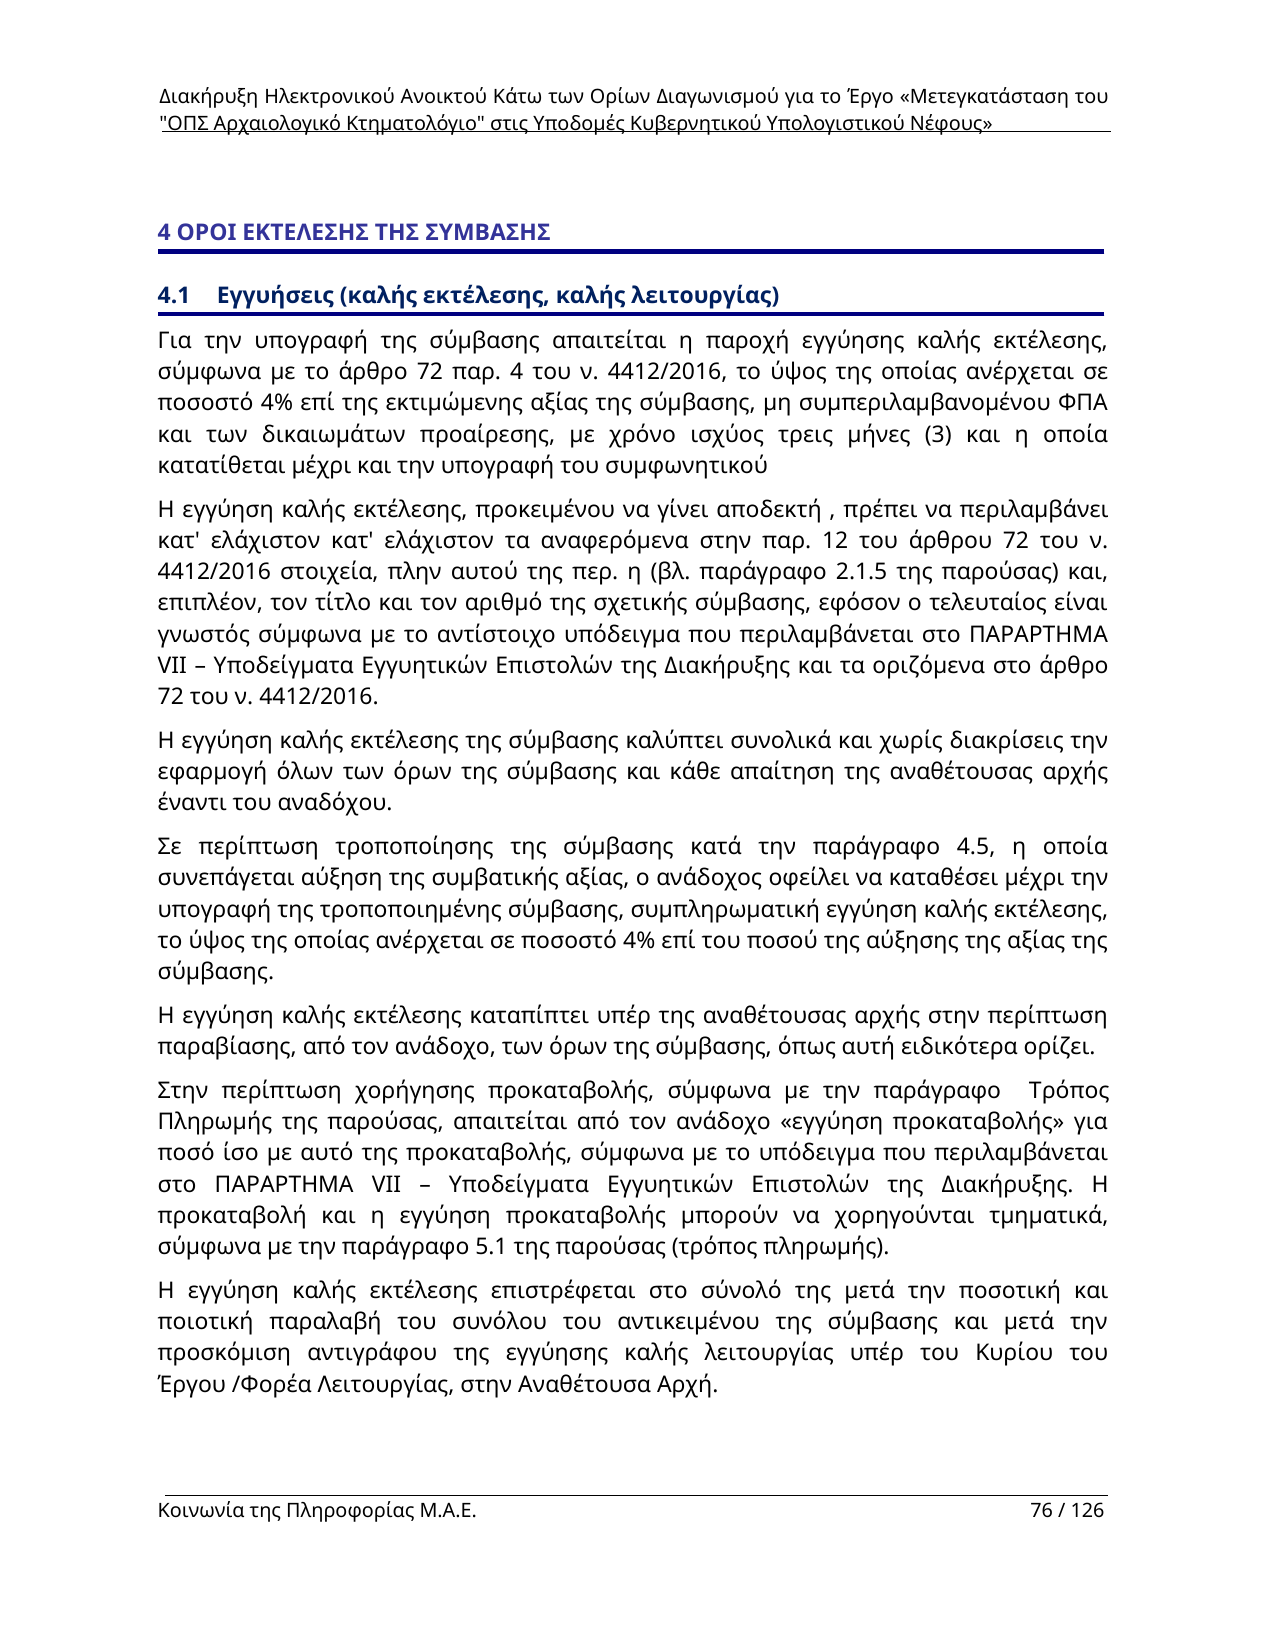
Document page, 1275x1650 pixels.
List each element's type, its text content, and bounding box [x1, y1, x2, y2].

text Η εγγύηση καλής εκτέλεσης, προκειμένου να γίνει αποδεκτή , πρέπει να περιλαμβάνει κατ' ελάχιστον κατ' ελάχιστον τα αναφερόμενα στην παρ. 12 του άρθρου 72 του ν. 4412/2016 στοιχεία, πλην αυτού της περ. η (βλ. παράγραφο 2.1.5 της παρούσας) και, επιπλέον, τον τίτλο και τον αριθμό της σχετικής σύμβασης, εφόσον ο τελευταίος είναι γνωστός σύμφωνα με το αντίστοιχο υπόδειγμα που περιλαμβάνεται στο ΠΑΡΑΡΤΗΜΑ VII – Υποδείγματα Εγγυητικών Επιστολών της Διακήρυξης και τα οριζόμενα στο άρθρο 72 του ν. 4412/2016. [157, 493, 1109, 711]
text Η εγγύηση καλής εκτέλεσης της σύμβασης καλύπτει συνολικά και χωρίς διακρίσεις την εφαρμογή όλων των όρων της σύμβασης και κάθε απαίτηση της αναθέτουσας αρχής έναντι του αναδόχου. [157, 724, 1109, 818]
text Η εγγύηση καλής εκτέλεσης επιστρέφεται στο σύνολό της μετά την ποσοτική και ποιοτική παραλαβή του συνόλου του αντικειμένου της σύμβασης και μετά την προσκόμιση αντιγράφου της εγγύησης καλής λειτουργίας υπέρ του Κυρίου του Έργου /Φορέα Λειτουργίας, στην Αναθέτουσα Αρχή. [157, 1274, 1109, 1399]
text Για την υπογραφή της σύμβασης απαιτείται η παροχή εγγύησης καλής εκτέλεσης, σύμφωνα με το άρθρο 72 παρ. 4 του ν. 4412/2016, το ύψος της οποίας ανέρχεται σε ποσοστό 4% επί της εκτιμώμενης αξίας της σύμβασης, μη συμπεριλαμβανομένου ΦΠΑ και των δικαιωμάτων προαίρεσης, με χρόνο ισχύος τρεις μήνες (3) και η οποία κατατίθεται μέχρι και την υπογραφή του συμφωνητικού [157, 324, 1109, 480]
subtitle 4.1 Εγγυήσεις (καλής εκτέλεσης, καλής λειτουργίας) [157, 279, 1104, 316]
text Σε περίπτωση τροποποίησης της σύμβασης κατά την παράγραφο 4.5, η οποία συνεπάγεται αύξηση της συμβατικής αξίας, ο ανάδοχος οφείλει να καταθέσει μέχρι την υπογραφή της τροποποιημένης σύμβασης, συμπληρωματική εγγύηση καλής εκτέλεσης, το ύψος της οποίας ανέρχεται σε ποσοστό 4% επί του ποσού της αύξησης της αξίας της σύμβασης. [157, 830, 1109, 986]
text Η εγγύηση καλής εκτέλεσης καταπίπτει υπέρ της αναθέτουσας αρχής στην περίπτωση παραβίασης, από τον ανάδοχο, των όρων της σύμβασης, όπως αυτή ειδικότερα ορίζει. [157, 999, 1109, 1061]
text Στην περίπτωση χορήγησης προκαταβολής, σύμφωνα με την παράγραφο 0 Τρόπος Πληρωμής της παρούσας, απαιτείται από τον ανάδοχο «εγγύηση προκαταβολής» για ποσό ίσο με αυτό της προκαταβολής, σύμφωνα με το υπόδειγμα που περιλαμβάνεται στο ΠΑΡΑΡΤΗΜΑ VII – Υποδείγματα Εγγυητικών Επιστολών της Διακήρυξης. Η προκαταβολή και η εγγύηση προκαταβολής μπορούν να χορηγούνται τμηματικά, σύμφωνα με την παράγραφο 5.1 της παρούσας (τρόπος πληρωμής). [157, 1074, 1109, 1261]
subtitle 4 ΟΡΟΙ ΕΚΤΕΛΕΣΗΣ ΤΗΣ ΣΥΜΒΑΣΗΣ [157, 216, 1104, 254]
